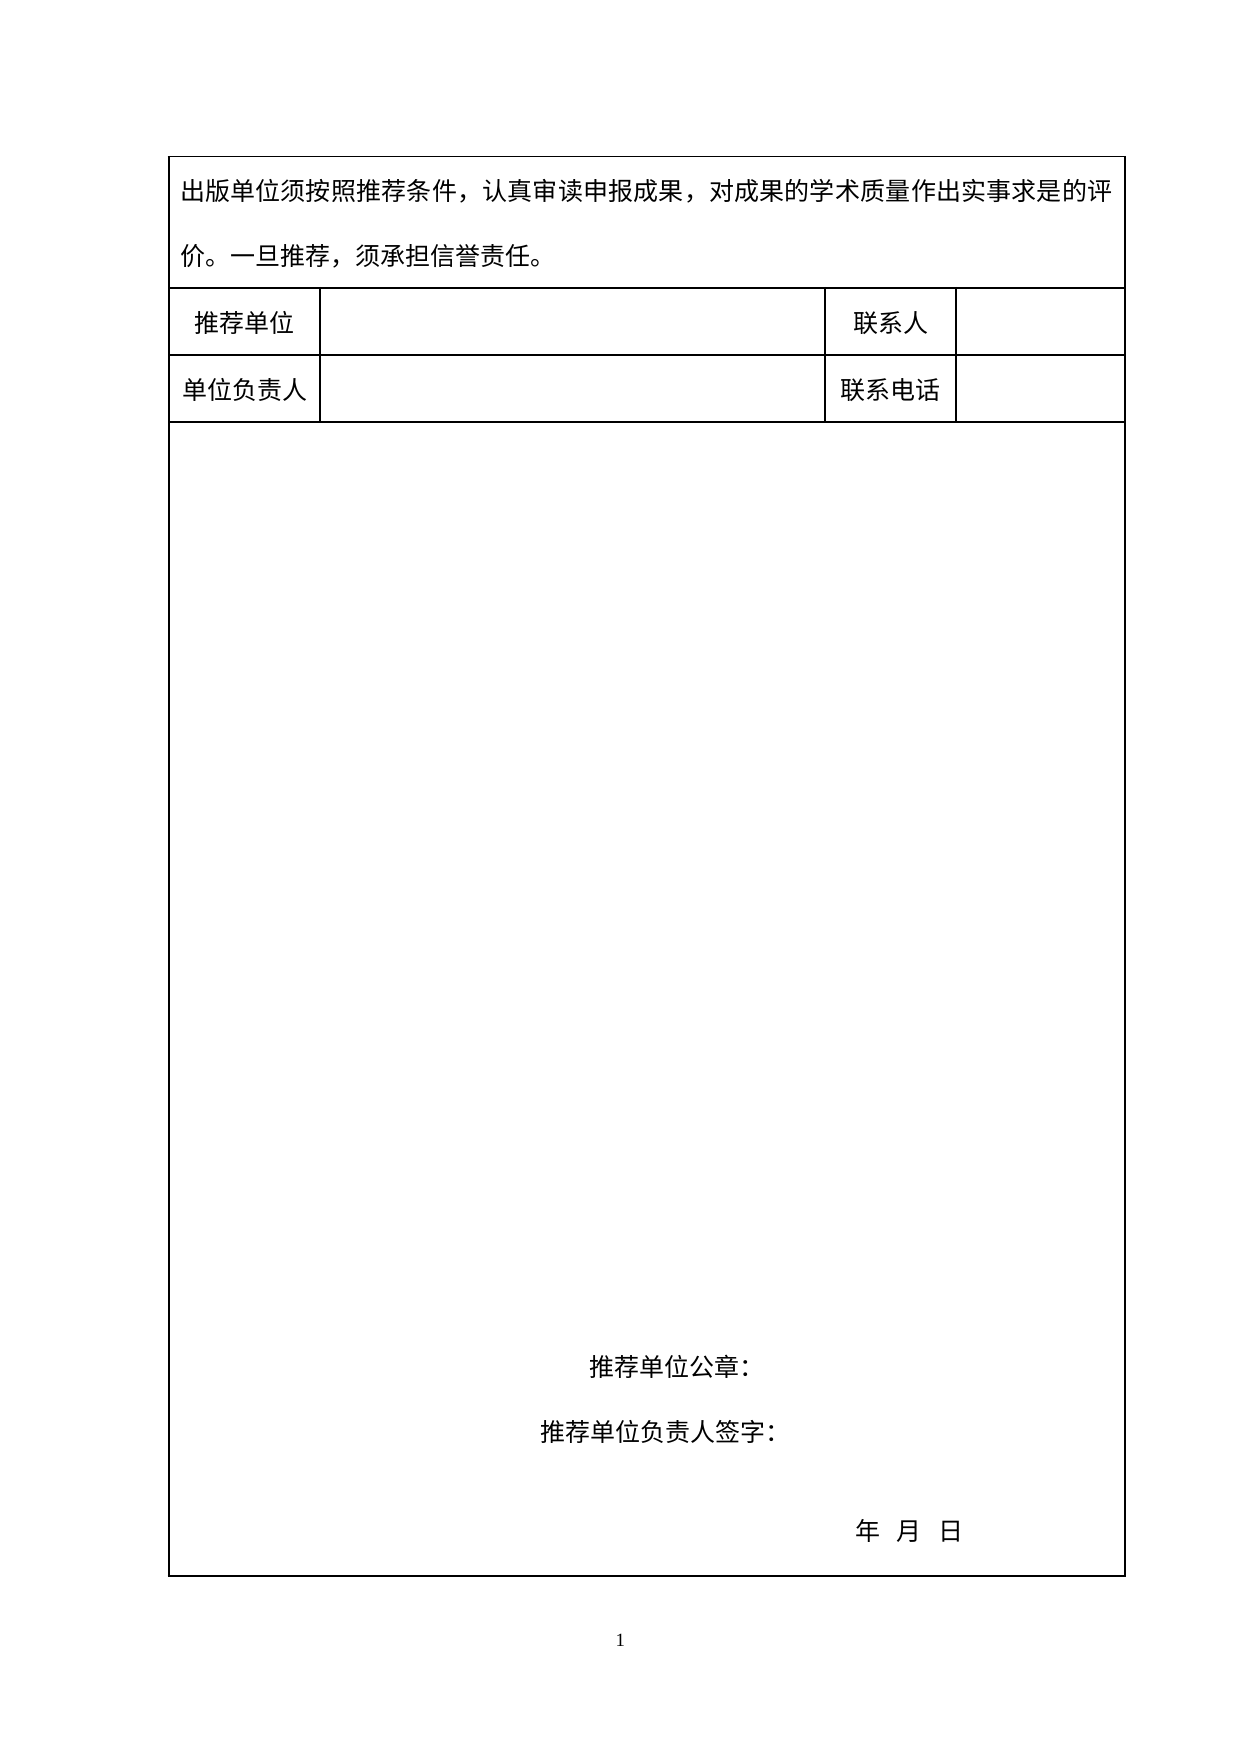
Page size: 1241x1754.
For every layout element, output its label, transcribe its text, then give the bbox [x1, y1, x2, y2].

table_cell [957, 356, 1124, 421]
table_header 出版单位须按照推荐条件，认真审读申报成果，对成果的学术质量作出实事求是的评价。一旦推荐，须承担信誉责任。 [170, 157, 1124, 287]
table_cell [321, 289, 824, 354]
table_cell 推荐单位 [170, 289, 319, 354]
table_cell 联系人 [826, 289, 955, 354]
table_cell 联系电话 [826, 356, 955, 421]
table_cell [321, 356, 824, 421]
table_cell 推荐单位公章： 推荐单位负责人签字： 年 月 日 [170, 423, 1124, 1575]
table_cell [957, 289, 1124, 354]
table_cell 单位负责人 [170, 356, 319, 421]
